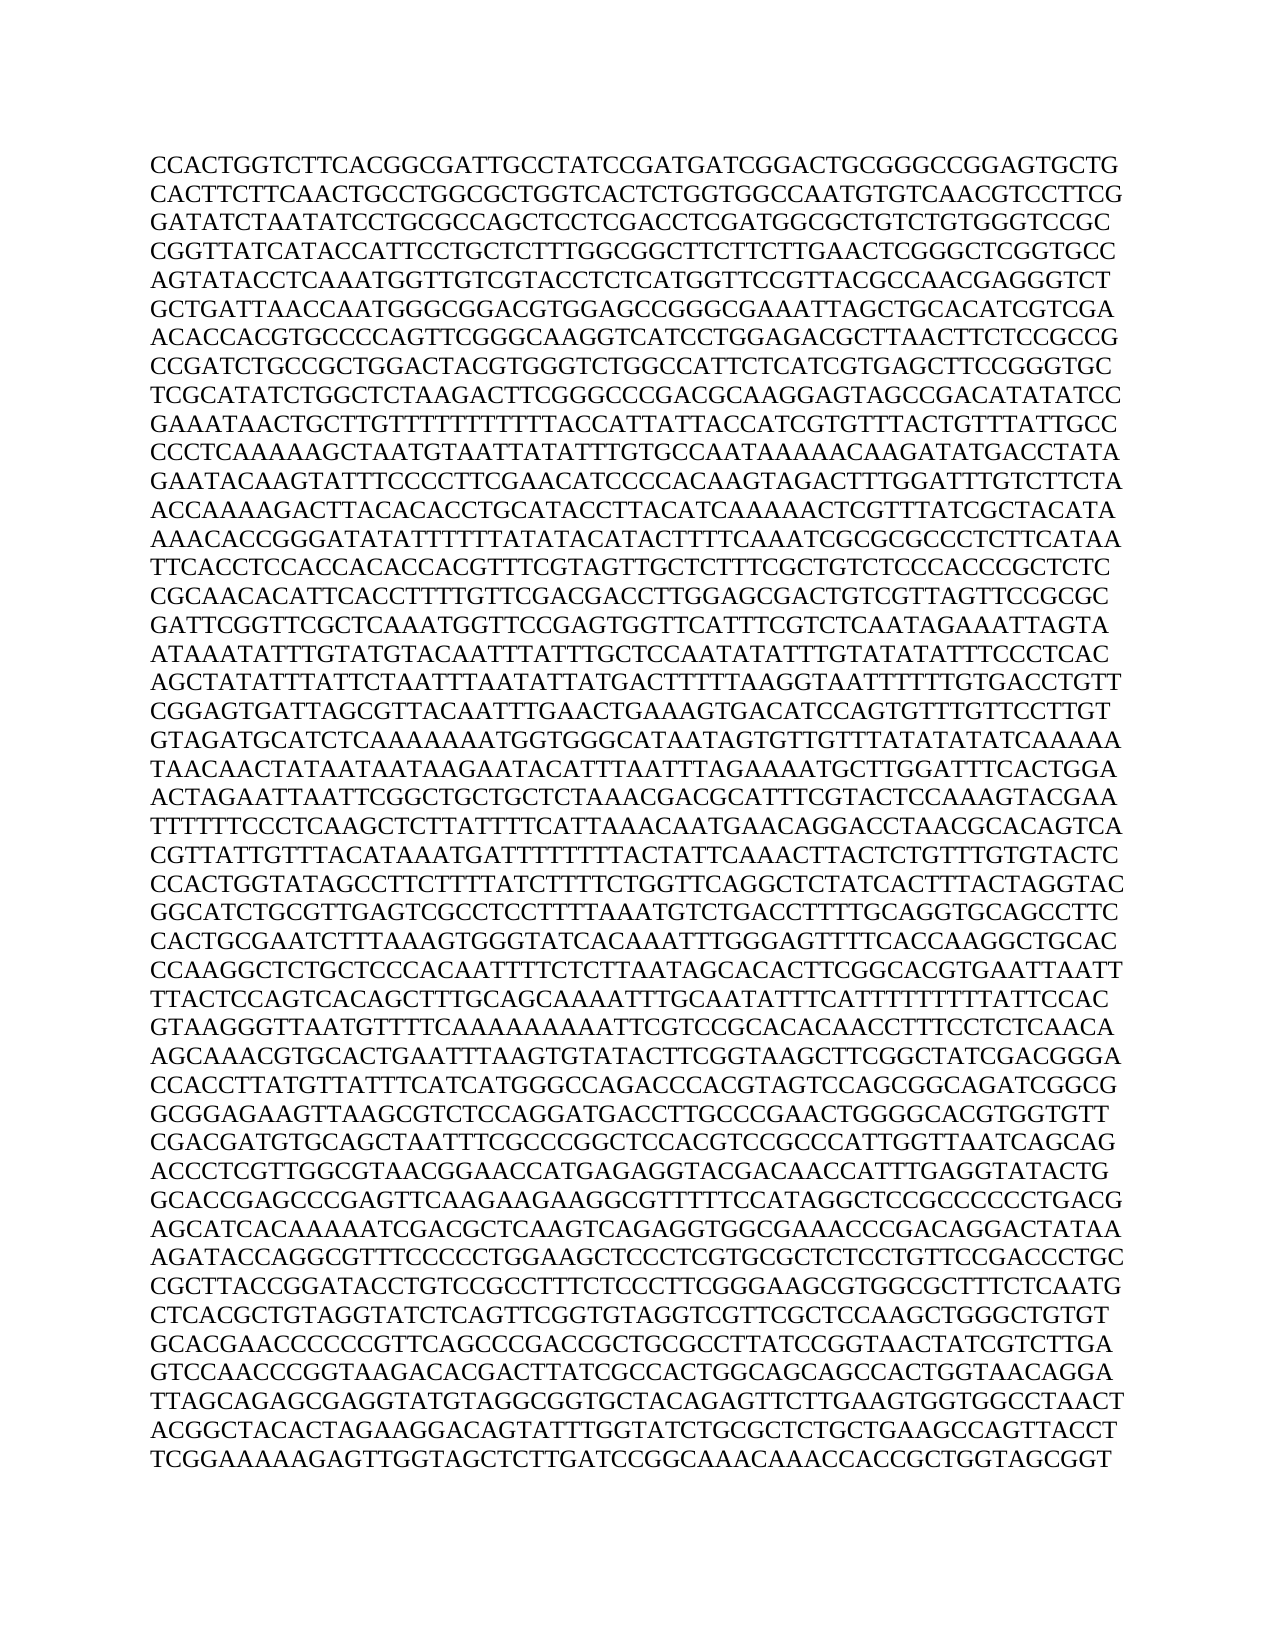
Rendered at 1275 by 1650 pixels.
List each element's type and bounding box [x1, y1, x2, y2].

text [150, 150, 1125, 1472]
